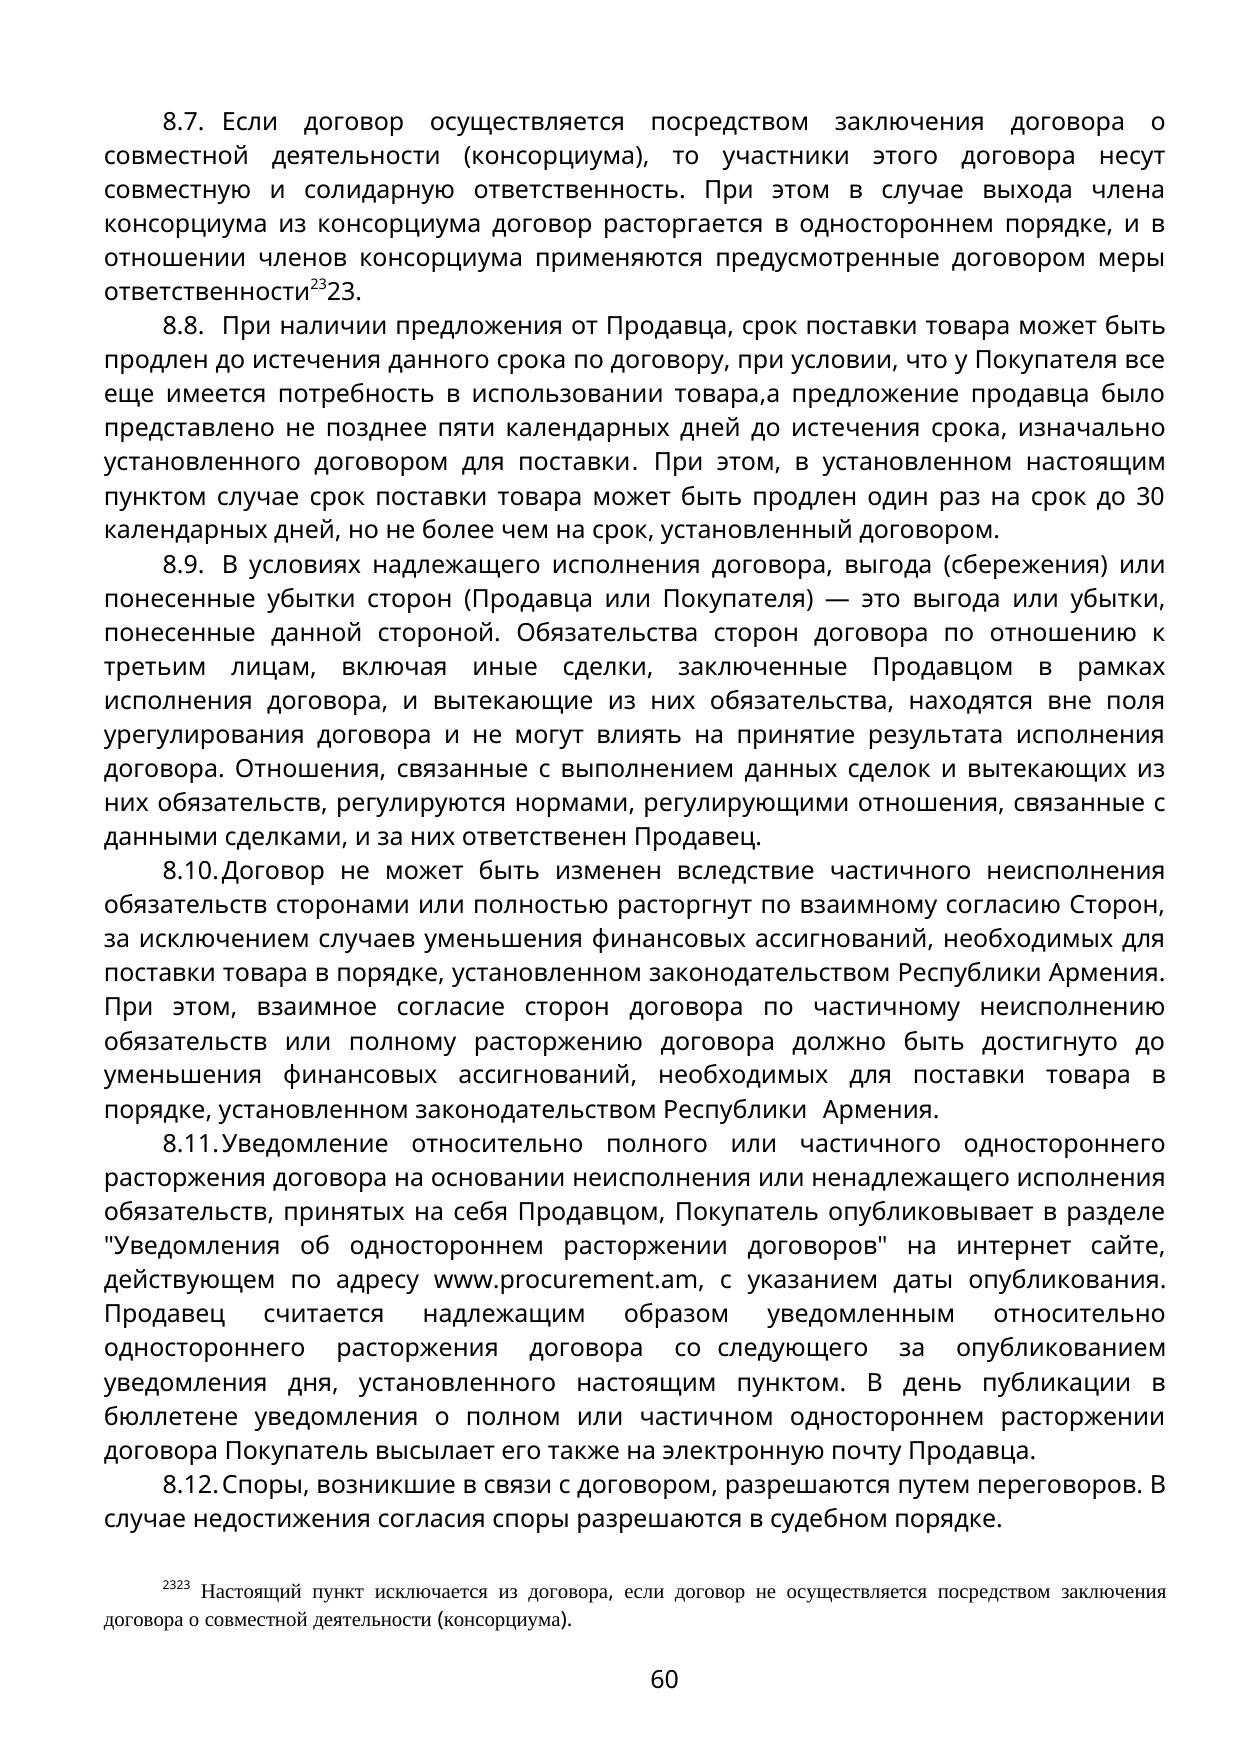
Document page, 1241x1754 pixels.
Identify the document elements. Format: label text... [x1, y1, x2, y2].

text 8.9. В условиях надлежащего исполнения договора, выгода (сбережения) или понесенные убытки сторон (Продавца или Покупателя) — это выгода или убытки, понесенные данной стороной. Обязательства сторон договора по отношению к третьим лицам, включая иные сделки, заключенные Продавцом в рамках исполнения договора, и вытекающие из них обязательства, находятся вне поля урегулирования договора и не могут влиять на принятие результата исполнения договора. Отношения, связанные с выполнением данных сделок и вытекающих из них обязательств, регулируются нормами, регулирующими отношения, связанные с данными сделками, и за них ответственен Продавец. [103, 546, 1167, 853]
text 8.10. Договор не может быть изменен вследствие частичного неисполнения обязательств сторонами или полностью расторгнут по взаимному согласию Сторон, за исключением случаев уменьшения финансовых ассигнований, необходимых для поставки товара в порядке, установленном законодательством Республики Армения. При этом, взаимное согласие сторон договора по частичному неисполнению обязательств или полному расторжению договора должно быть достигнуто до уменьшения финансовых ассигнований, необходимых для поставки товара в порядке, установленном законодательством Республики Армения. [103, 853, 1167, 1126]
text 8.7. Если договор осуществляется посредством заключения договора о совместной деятельности (консорциума), то участники этого договора несут совместную и солидарную ответственность. При этом в случае выхода члена консорциума из консорциума договор расторгается в одностороннем порядке, и в отношении членов консорциума применяются предусмотренные договором меры ответственности23. [103, 103, 1167, 308]
text 8.8. При наличии предложения от Продавца, срок поставки товара может быть продлен до истечения данного срока по договору, при условии, что у Покупателя все еще имеется потребность в использовании товара,а предложение продавца было представлено не позднее пяти календарных дней до истечения срока, изначально установленного договором для поставки. При этом, в установленном настоящим пунктом случае срок поставки товара может быть продлен один раз на срок до 30 календарных дней, но не более чем на срок, установленный договором. [103, 308, 1167, 546]
text 8.11. Уведомление относительно полного или частичного одностороннего расторжения договора на основании неисполнения или ненадлежащего исполнения обязательств, принятых на себя Продавцом, Покупатель опубликовывает в разделе "Уведомления об одностороннем расторжении договоров" на интернет сайте, действующем по адресу www.procurement.am, с указанием даты опубликования. Продавец считается надлежащим образом уведомленным относительно одностороннего расторжения договора со следующего за опубликованием уведомления дня, установленного настоящим пунктом. В день публикации в бюллетене уведомления о полном или частичном одностороннем расторжении договора Покупатель высылает его также на электронную почту Продавца. [103, 1126, 1167, 1467]
text 8.12. Споры, возникшие в связи с договором, разрешаются путем переговоров. В случае недостижения согласия споры разрешаются в судебном порядке. [103, 1467, 1167, 1535]
